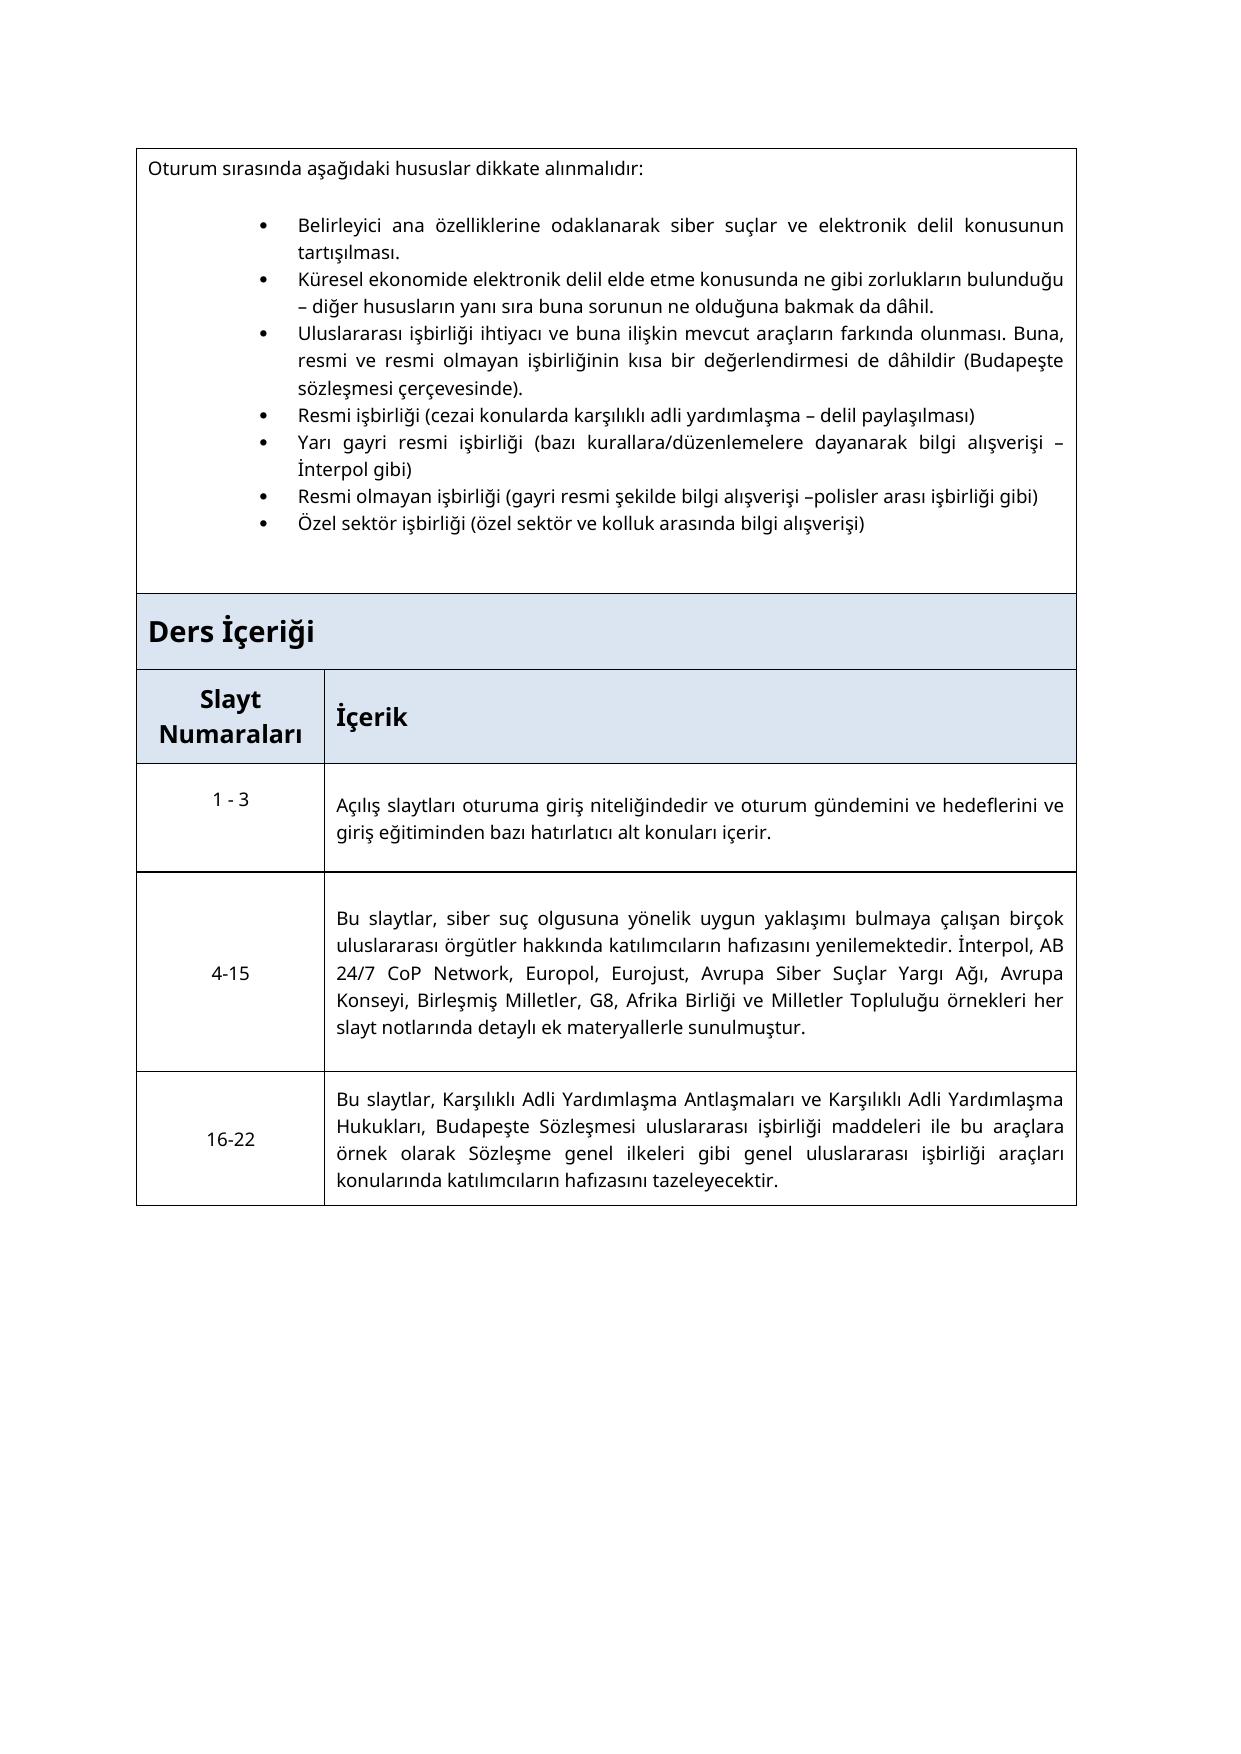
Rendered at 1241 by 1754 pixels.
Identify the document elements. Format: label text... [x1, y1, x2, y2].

table_cell Açılış slaytları oturuma giriş niteliğindedir ve oturum gündemini ve hedeflerini ve giriş eğitiminden bazı hatırlatıcı alt konuları içerir. [325, 764, 1076, 871]
table_cell İçerik [325, 670, 1076, 763]
table_cell Bu slaytlar, Karşılıklı Adli Yardımlaşma Antlaşmaları ve Karşılıklı Adli Yardımlaşma Hukukları, Budapeşte Sözleşmesi uluslararası işbirliği maddeleri ile bu araçlara örnek olarak Sözleşme genel ilkeleri gibi genel uluslararası işbirliği araçları konularında katılımcıların hafızasını tazeleyecektir. [325, 1072, 1076, 1205]
table_cell 16-22 [137, 1072, 324, 1205]
table_cell Ders İçeriği [137, 594, 1076, 669]
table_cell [137, 149, 1076, 593]
table_cell Bu slaytlar, siber suç olgusuna yönelik uygun yaklaşımı bulmaya çalışan birçok uluslararası örgütler hakkında katılımcıların hafızasını yenilemektedir. İnterpol, AB 24/7 CoP Network, Europol, Eurojust, Avrupa Siber Suçlar Yargı Ağı, Avrupa Konseyi, Birleşmiş Milletler, G8, Afrika Birliği ve Milletler Topluluğu örnekleri her slayt notlarında detaylı ek materyallerle sunulmuştur. [325, 873, 1076, 1071]
table_cell 1 - 3 [137, 764, 324, 871]
table_cell Slayt Numaraları [137, 670, 324, 763]
table_cell 4-15 [137, 873, 324, 1071]
